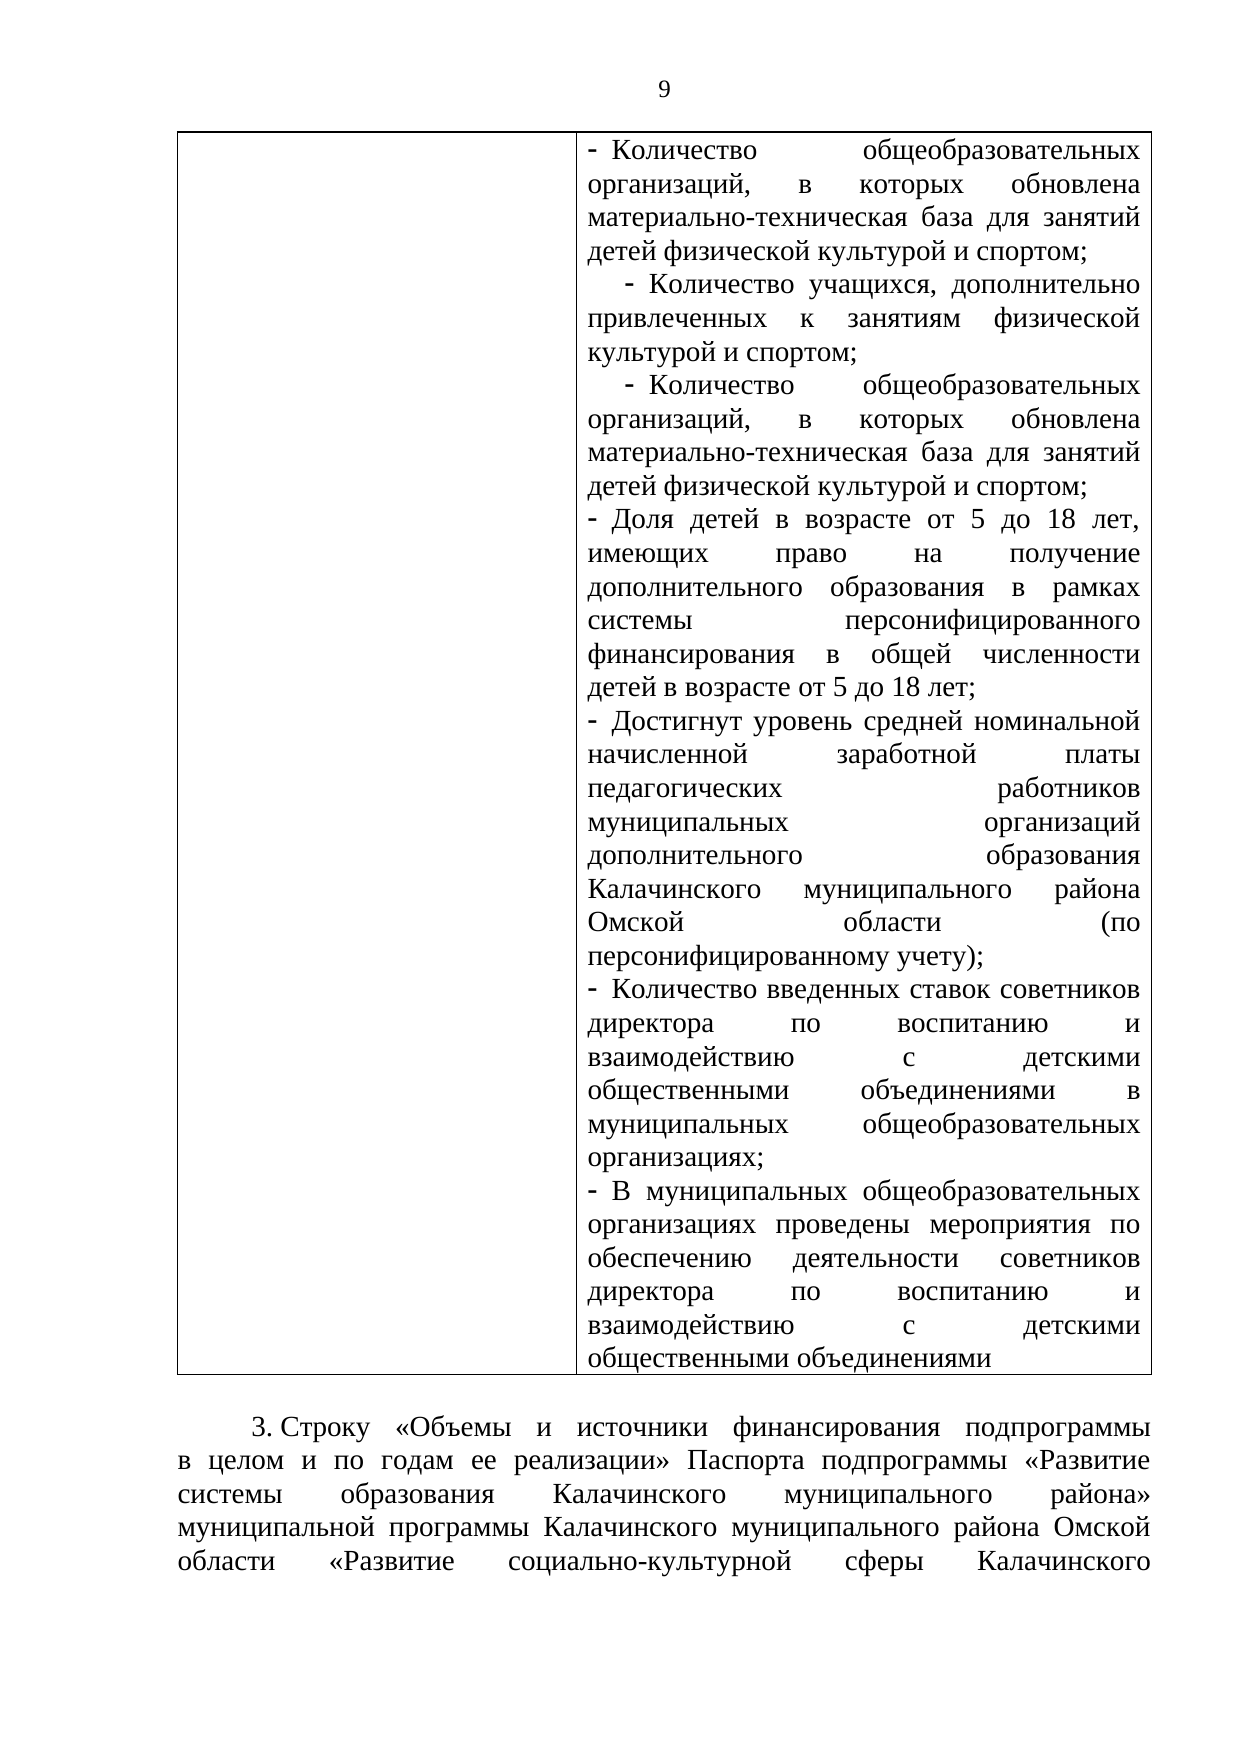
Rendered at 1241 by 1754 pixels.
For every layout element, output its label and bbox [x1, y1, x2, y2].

table_header [577, 133, 1151, 1374]
list [177, 1409, 1152, 1576]
table_header [178, 133, 576, 1374]
